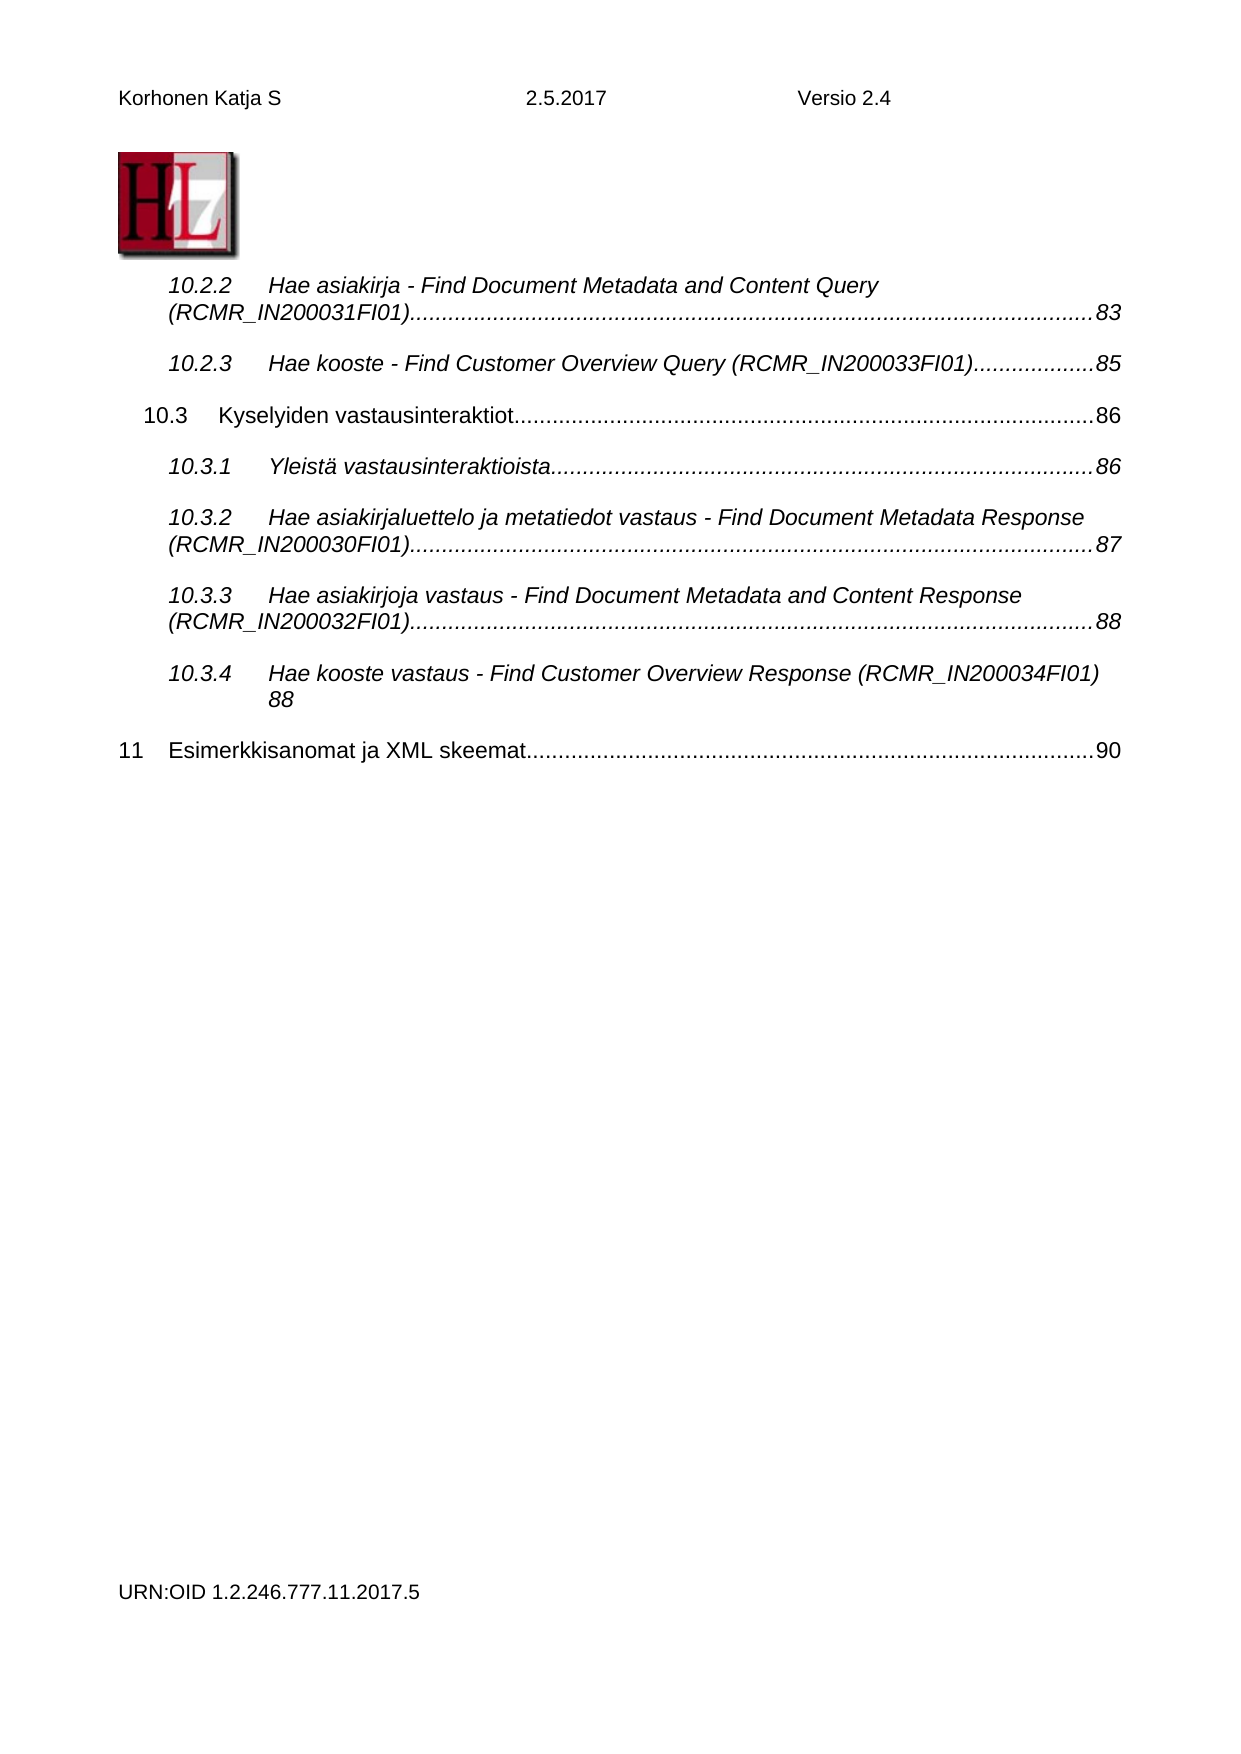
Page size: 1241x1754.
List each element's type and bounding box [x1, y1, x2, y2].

picture [118, 152, 241, 260]
